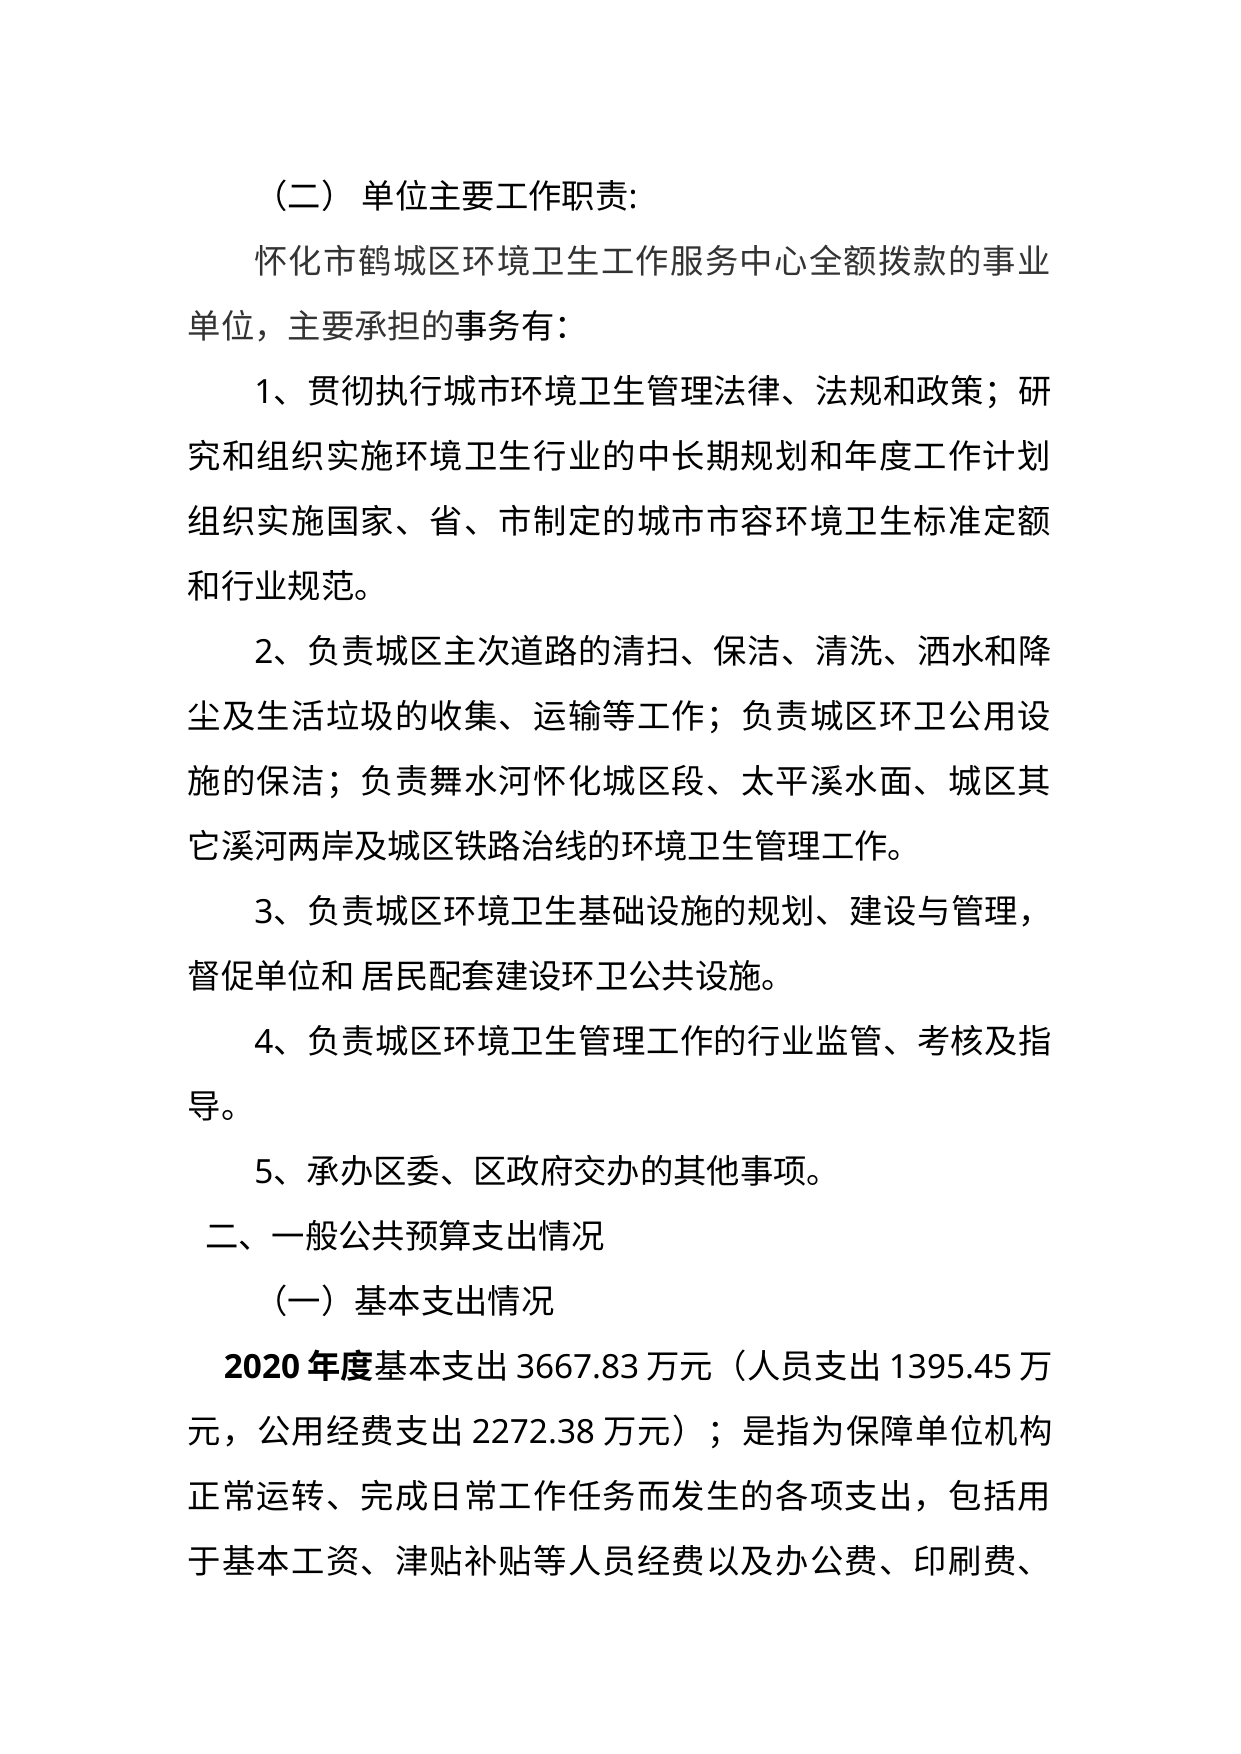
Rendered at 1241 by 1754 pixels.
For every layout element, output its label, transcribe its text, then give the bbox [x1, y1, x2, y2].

text 2、负责城区主次道路的清扫、保洁、清洗、洒水和降尘及生活垃圾的收集、运输等工作；负责城区环卫公用设施的保洁；负责舞水河怀化城区段、太平溪水面、城区其它溪河两岸及城区铁路治线的环境卫生管理工作。 [187, 617, 1053, 877]
text （二） 单位主要工作职责: [187, 162, 1053, 227]
text 5、承办区委、区政府交办的其他事项。 [187, 1137, 1053, 1202]
list （一）基本支出情况 [254, 1267, 1053, 1332]
text 怀化市鹤城区环境卫生工作服务中心全额拨款的事业单位，主要承担的事务有： [187, 227, 1053, 357]
text 二、一般公共预算支出情况 [187, 1202, 1053, 1267]
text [187, 1332, 1053, 1592]
text 4、负责城区环境卫生管理工作的行业监管、考核及指导。 [187, 1007, 1053, 1137]
text 3、负责城区环境卫生基础设施的规划、建设与管理，督促单位和 居民配套建设环卫公共设施。 [187, 877, 1053, 1007]
text 1、贯彻执行城市环境卫生管理法律、法规和政策；研究和组织实施环境卫生行业的中长期规划和年度工作计划；组织实施国家、省、市制定的城市市容环境卫生标准定额和行业规范。 [187, 357, 1053, 617]
